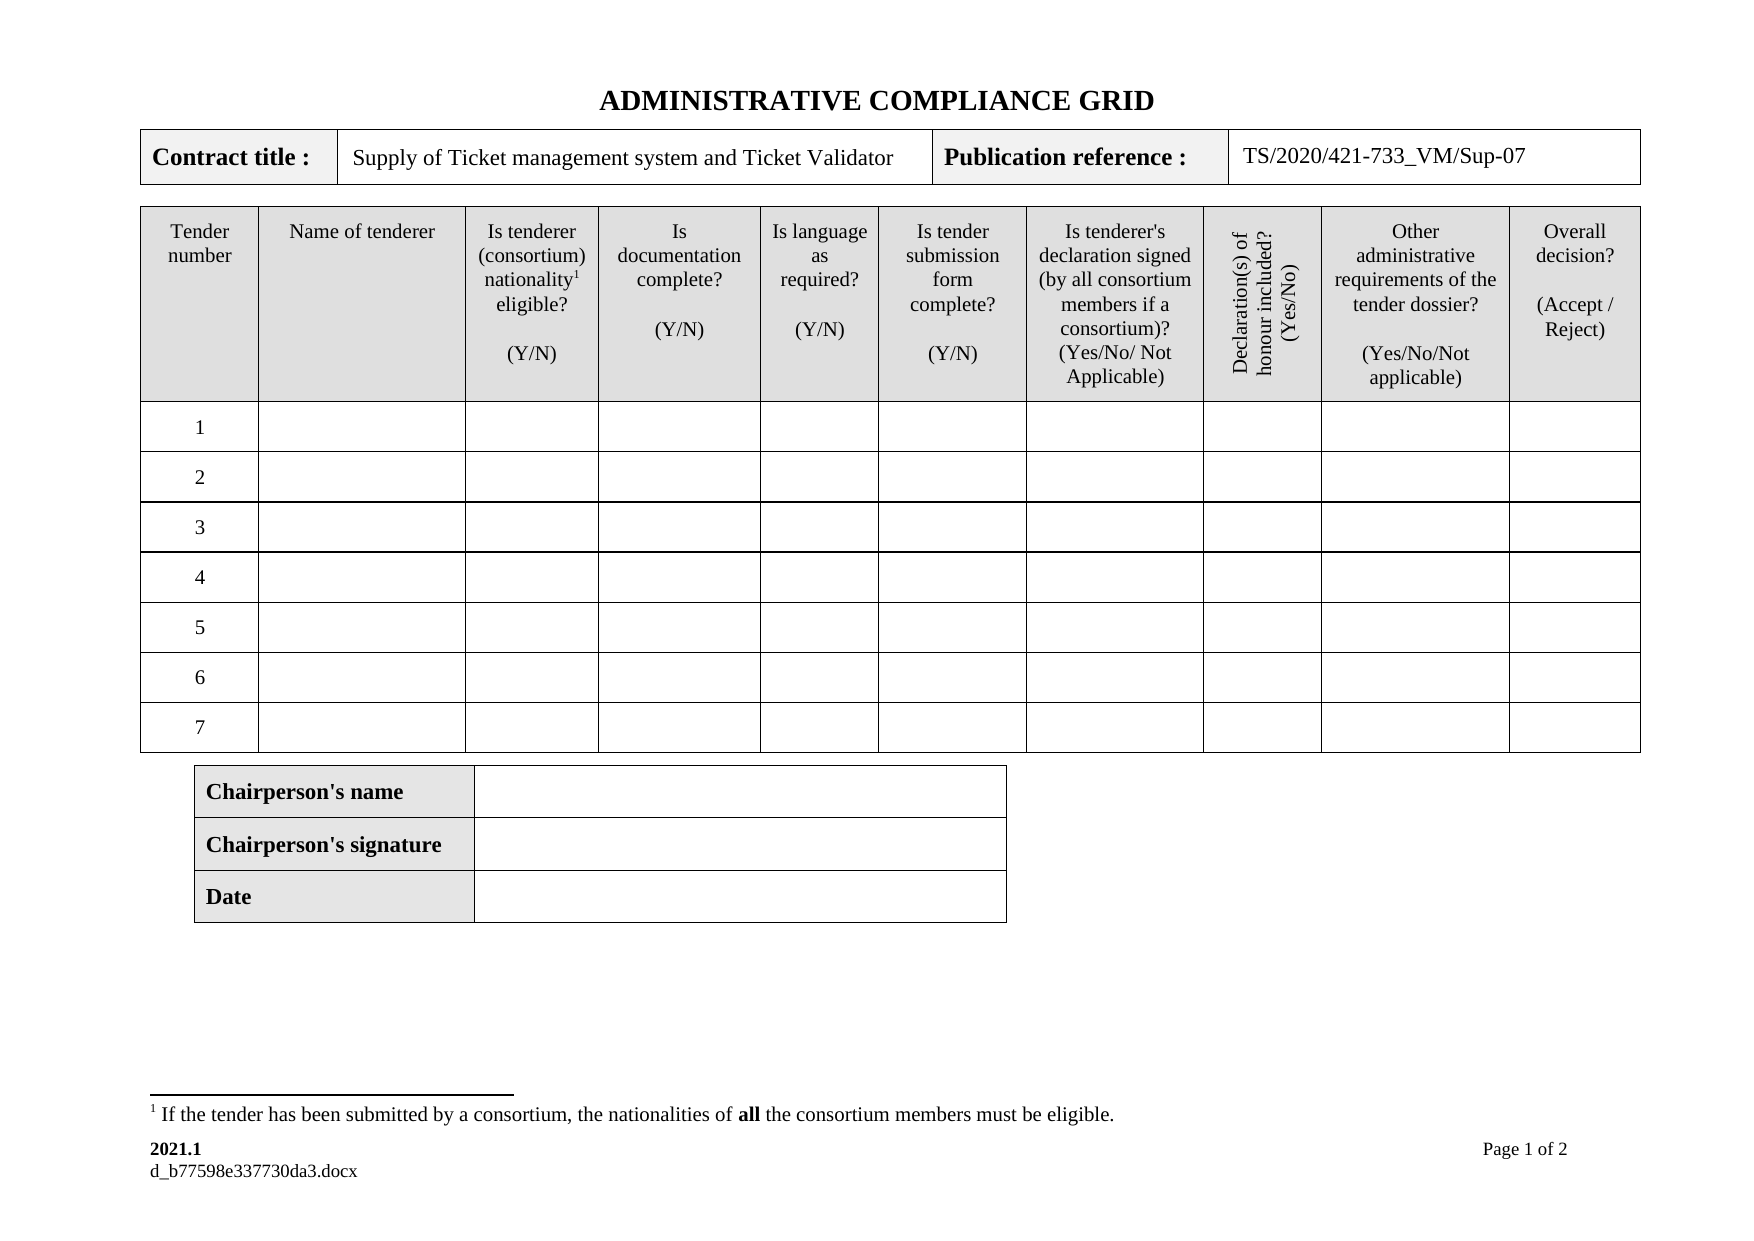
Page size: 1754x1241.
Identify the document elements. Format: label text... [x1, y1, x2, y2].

table_cell [1204, 603, 1321, 652]
table_cell [259, 503, 465, 551]
table_cell Chairperson's signature [195, 818, 474, 870]
table_header Is documentation complete? (Y/N) [599, 207, 760, 401]
table_cell [761, 553, 878, 602]
table_cell 7 [141, 703, 258, 752]
table_cell [761, 653, 878, 702]
table_cell [1027, 402, 1203, 451]
table_cell [1204, 402, 1321, 451]
table_cell [599, 703, 760, 752]
table_cell [879, 703, 1026, 752]
table_cell [1322, 553, 1509, 602]
table_header Other administrative requirements of the tender dossier? (Yes/No/Not applicable) [1322, 207, 1509, 401]
table_cell [761, 402, 878, 451]
table_cell [1510, 402, 1640, 451]
table_cell [879, 553, 1026, 602]
table_cell [466, 452, 598, 501]
table_cell [1027, 703, 1203, 752]
table_cell [259, 703, 465, 752]
table_cell [1322, 603, 1509, 652]
subtitle ADMINISTRATIVE COMPLIANCE GRID [150, 83, 1604, 117]
table_cell [879, 503, 1026, 551]
table_cell [259, 653, 465, 702]
table_cell [1510, 653, 1640, 702]
table_cell [1510, 603, 1640, 652]
table_cell [761, 503, 878, 551]
table_header Is tender submission form complete? (Y/N) [879, 207, 1026, 401]
table_cell [1027, 653, 1203, 702]
table_header [475, 766, 1006, 817]
table_header Tender number [141, 207, 258, 401]
table_cell [1322, 503, 1509, 551]
table_cell [879, 603, 1026, 652]
table_cell 1 [141, 402, 258, 451]
table_header TS/2020/421-733_VM/Sup-07 [1229, 130, 1640, 184]
table_cell [466, 703, 598, 752]
table_cell [475, 871, 1006, 922]
table_cell [879, 653, 1026, 702]
table_cell 3 [141, 503, 258, 551]
table_cell [1027, 553, 1203, 602]
table_cell [466, 503, 598, 551]
table_cell [599, 402, 760, 451]
table_cell [1510, 452, 1640, 501]
table_cell [1204, 452, 1321, 501]
table_cell [1204, 653, 1321, 702]
table_cell [1510, 703, 1640, 752]
table_header Declaration(s) of honour included? (Yes/No) [1204, 207, 1321, 401]
table_cell [1322, 452, 1509, 501]
table_cell [1322, 703, 1509, 752]
table_cell [1510, 553, 1640, 602]
table_cell [259, 603, 465, 652]
table_header Chairperson's name [195, 766, 474, 817]
table_cell 2 [141, 452, 258, 501]
table_header Is tenderer's declaration signed (by all consortium members if a consortium)? (Yes/No/ Not Applicable) [1027, 207, 1203, 401]
table_cell [1204, 553, 1321, 602]
table_cell [1027, 503, 1203, 551]
table_header Is tenderer (consortium) nationality eligible? (Y/N) [466, 207, 598, 401]
table_cell [466, 653, 598, 702]
table_cell 5 [141, 603, 258, 652]
table_cell [1027, 452, 1203, 501]
table_header Overall decision? (Accept / Reject) [1510, 207, 1640, 401]
table_cell [1027, 603, 1203, 652]
table_cell [879, 452, 1026, 501]
table_cell [466, 553, 598, 602]
table_cell [761, 603, 878, 652]
table_cell 6 [141, 653, 258, 702]
table_cell [599, 553, 760, 602]
table_cell Date [195, 871, 474, 922]
table_cell [761, 703, 878, 752]
table_cell [1204, 703, 1321, 752]
table_cell [599, 503, 760, 551]
table_cell [1204, 503, 1321, 551]
table_cell [1322, 653, 1509, 702]
table_cell [599, 452, 760, 501]
table_cell [466, 603, 598, 652]
table_header Contract title : [141, 130, 337, 184]
table_cell [599, 603, 760, 652]
table_header Name of tenderer [259, 207, 465, 401]
table_cell [879, 402, 1026, 451]
table_header Publication reference : [933, 130, 1228, 184]
table_cell [259, 553, 465, 602]
table_header Is language as required? (Y/N) [761, 207, 878, 401]
table_cell [466, 402, 598, 451]
table_cell [259, 402, 465, 451]
table_cell 4 [141, 553, 258, 602]
table_cell [761, 452, 878, 501]
table_header Supply of Ticket management system and Ticket Validator [338, 130, 932, 184]
table_cell [475, 818, 1006, 870]
table_cell [1510, 503, 1640, 551]
table_cell [599, 653, 760, 702]
table_cell [259, 452, 465, 501]
table_cell [1322, 402, 1509, 451]
